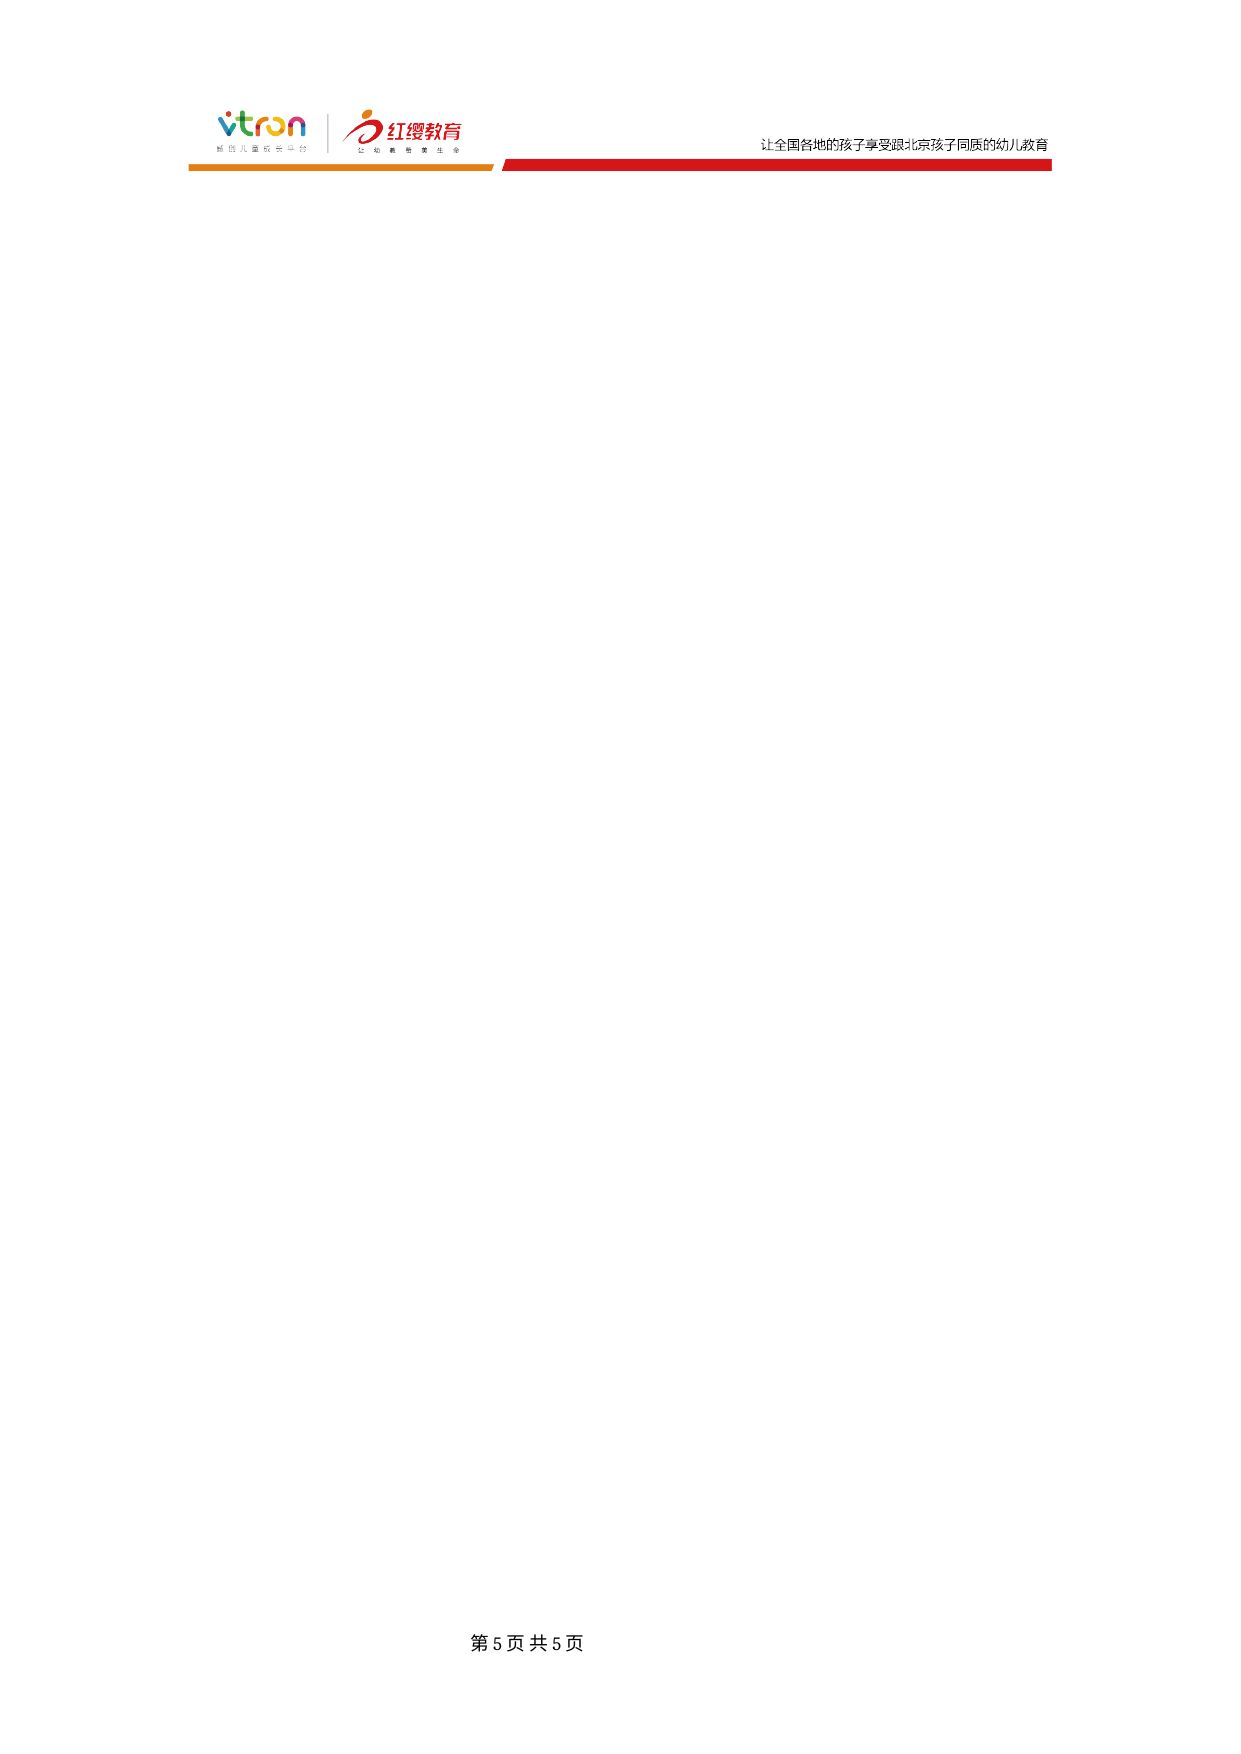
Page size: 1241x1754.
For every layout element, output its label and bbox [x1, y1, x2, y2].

picture [188, 88, 1052, 189]
